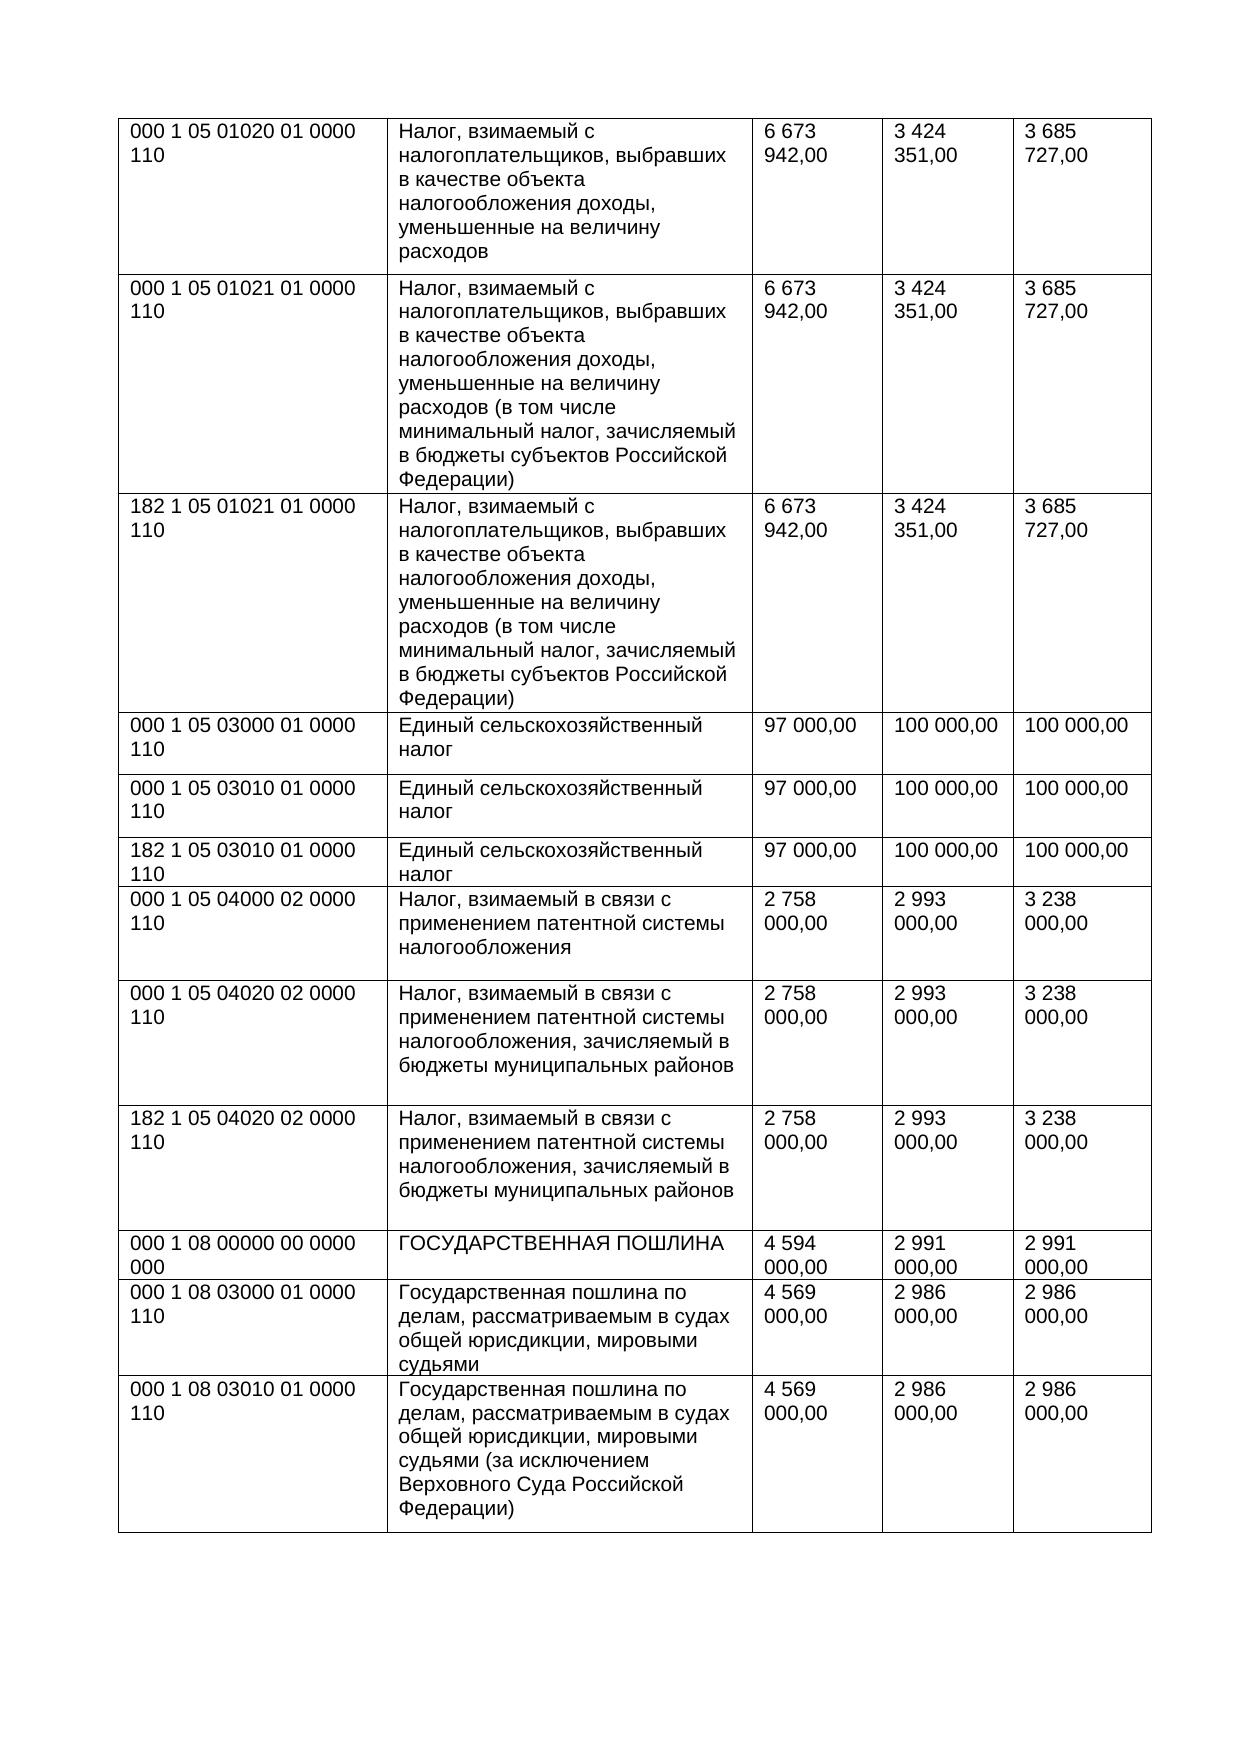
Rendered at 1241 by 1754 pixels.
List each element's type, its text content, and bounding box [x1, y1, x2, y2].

table_cell Налог, взимаемый с налогоплательщиков, выбравших в качестве объекта налогообложения доходы, уменьшенные на величину расходов (в том числе минимальный налог, зачисляемый в бюджеты субъектов Российской Федерации) [388, 275, 752, 493]
table_cell 2 758 000,00 [753, 887, 882, 979]
table_cell 100 000,00 [883, 775, 1013, 837]
table_cell 3 238 000,00 [1014, 887, 1151, 979]
table_cell 2 986 000,00 [1014, 1280, 1151, 1375]
table_cell 000 1 05 03010 01 0000 110 [119, 775, 387, 837]
table_cell 2 986 000,00 [883, 1280, 1013, 1375]
table_cell 2 993 000,00 [883, 981, 1013, 1104]
table_cell Единый сельскохозяйственный налог [388, 713, 752, 774]
table_cell 182 1 05 04020 02 0000 110 [119, 1106, 387, 1229]
table_cell 100 000,00 [1014, 838, 1151, 886]
table_cell 000 1 05 01020 01 0000 110 [119, 119, 387, 274]
table_cell 2 993 000,00 [883, 887, 1013, 979]
table_cell 4 594 000,00 [753, 1231, 882, 1278]
table_cell Налог, взимаемый в связи с применением патентной системы налогообложения [388, 887, 752, 979]
table_cell 000 1 05 04000 02 0000 110 [119, 887, 387, 979]
table_cell 2 991 000,00 [883, 1231, 1013, 1278]
table_cell 100 000,00 [883, 713, 1013, 774]
table_cell 6 673 942,00 [753, 275, 882, 493]
table_cell Единый сельскохозяйственный налог [388, 775, 752, 837]
table_cell 000 1 08 03010 01 0000 110 [119, 1376, 387, 1532]
table_cell ГОСУДАРСТВЕННАЯ ПОШЛИНА [388, 1231, 752, 1278]
table_cell 3 238 000,00 [1014, 1106, 1151, 1229]
table_cell 3 685 727,00 [1014, 119, 1151, 274]
table_cell Налог, взимаемый с налогоплательщиков, выбравших в качестве объекта налогообложения доходы, уменьшенные на величину расходов (в том числе минимальный налог, зачисляемый в бюджеты субъектов Российской Федерации) [388, 494, 752, 712]
table_cell Налог, взимаемый в связи с применением патентной системы налогообложения, зачисляемый в бюджеты муниципальных районов [388, 981, 752, 1104]
table_cell 3 424 351,00 [883, 119, 1013, 274]
table_cell 2 991 000,00 [1014, 1231, 1151, 1278]
table_cell 000 1 08 03000 01 0000 110 [119, 1280, 387, 1375]
table_cell 2 758 000,00 [753, 981, 882, 1104]
table_cell 3 424 351,00 [883, 275, 1013, 493]
table_cell 100 000,00 [1014, 713, 1151, 774]
table_cell 2 758 000,00 [753, 1106, 882, 1229]
table_cell 000 1 05 04020 02 0000 110 [119, 981, 387, 1104]
table_cell Налог, взимаемый с налогоплательщиков, выбравших в качестве объекта налогообложения доходы, уменьшенные на величину расходов [388, 119, 752, 274]
table_cell 3 238 000,00 [1014, 981, 1151, 1104]
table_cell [388, 1376, 752, 1532]
table_cell 3 685 727,00 [1014, 275, 1151, 493]
table_cell 000 1 05 01021 01 0000 110 [119, 275, 387, 493]
table_cell 182 1 05 01021 01 0000 110 [119, 494, 387, 712]
table_cell 4 569 000,00 [753, 1376, 882, 1532]
table_cell 97 000,00 [753, 838, 882, 886]
table_cell 000 1 08 00000 00 0000 000 [119, 1231, 387, 1278]
table_cell 100 000,00 [883, 838, 1013, 886]
table_cell 2 993 000,00 [883, 1106, 1013, 1229]
table_cell 182 1 05 03010 01 0000 110 [119, 838, 387, 886]
table_cell 000 1 05 03000 01 0000 110 [119, 713, 387, 774]
table_cell Единый сельскохозяйственный налог [388, 838, 752, 886]
table_cell 2 986 000,00 [1014, 1376, 1151, 1532]
table_cell Государственная пошлина по делам, рассматриваемым в судах общей юрисдикции, мировыми судьями [388, 1280, 752, 1375]
table_cell 2 986 000,00 [883, 1376, 1013, 1532]
table_cell 3 685 727,00 [1014, 494, 1151, 712]
table_cell 3 424 351,00 [883, 494, 1013, 712]
table_cell 4 569 000,00 [753, 1280, 882, 1375]
table_cell Налог, взимаемый в связи с применением патентной системы налогообложения, зачисляемый в бюджеты муниципальных районов [388, 1106, 752, 1229]
table_cell 97 000,00 [753, 775, 882, 837]
table_cell 100 000,00 [1014, 775, 1151, 837]
table_cell 6 673 942,00 [753, 119, 882, 274]
table_cell 97 000,00 [753, 713, 882, 774]
table_cell 6 673 942,00 [753, 494, 882, 712]
